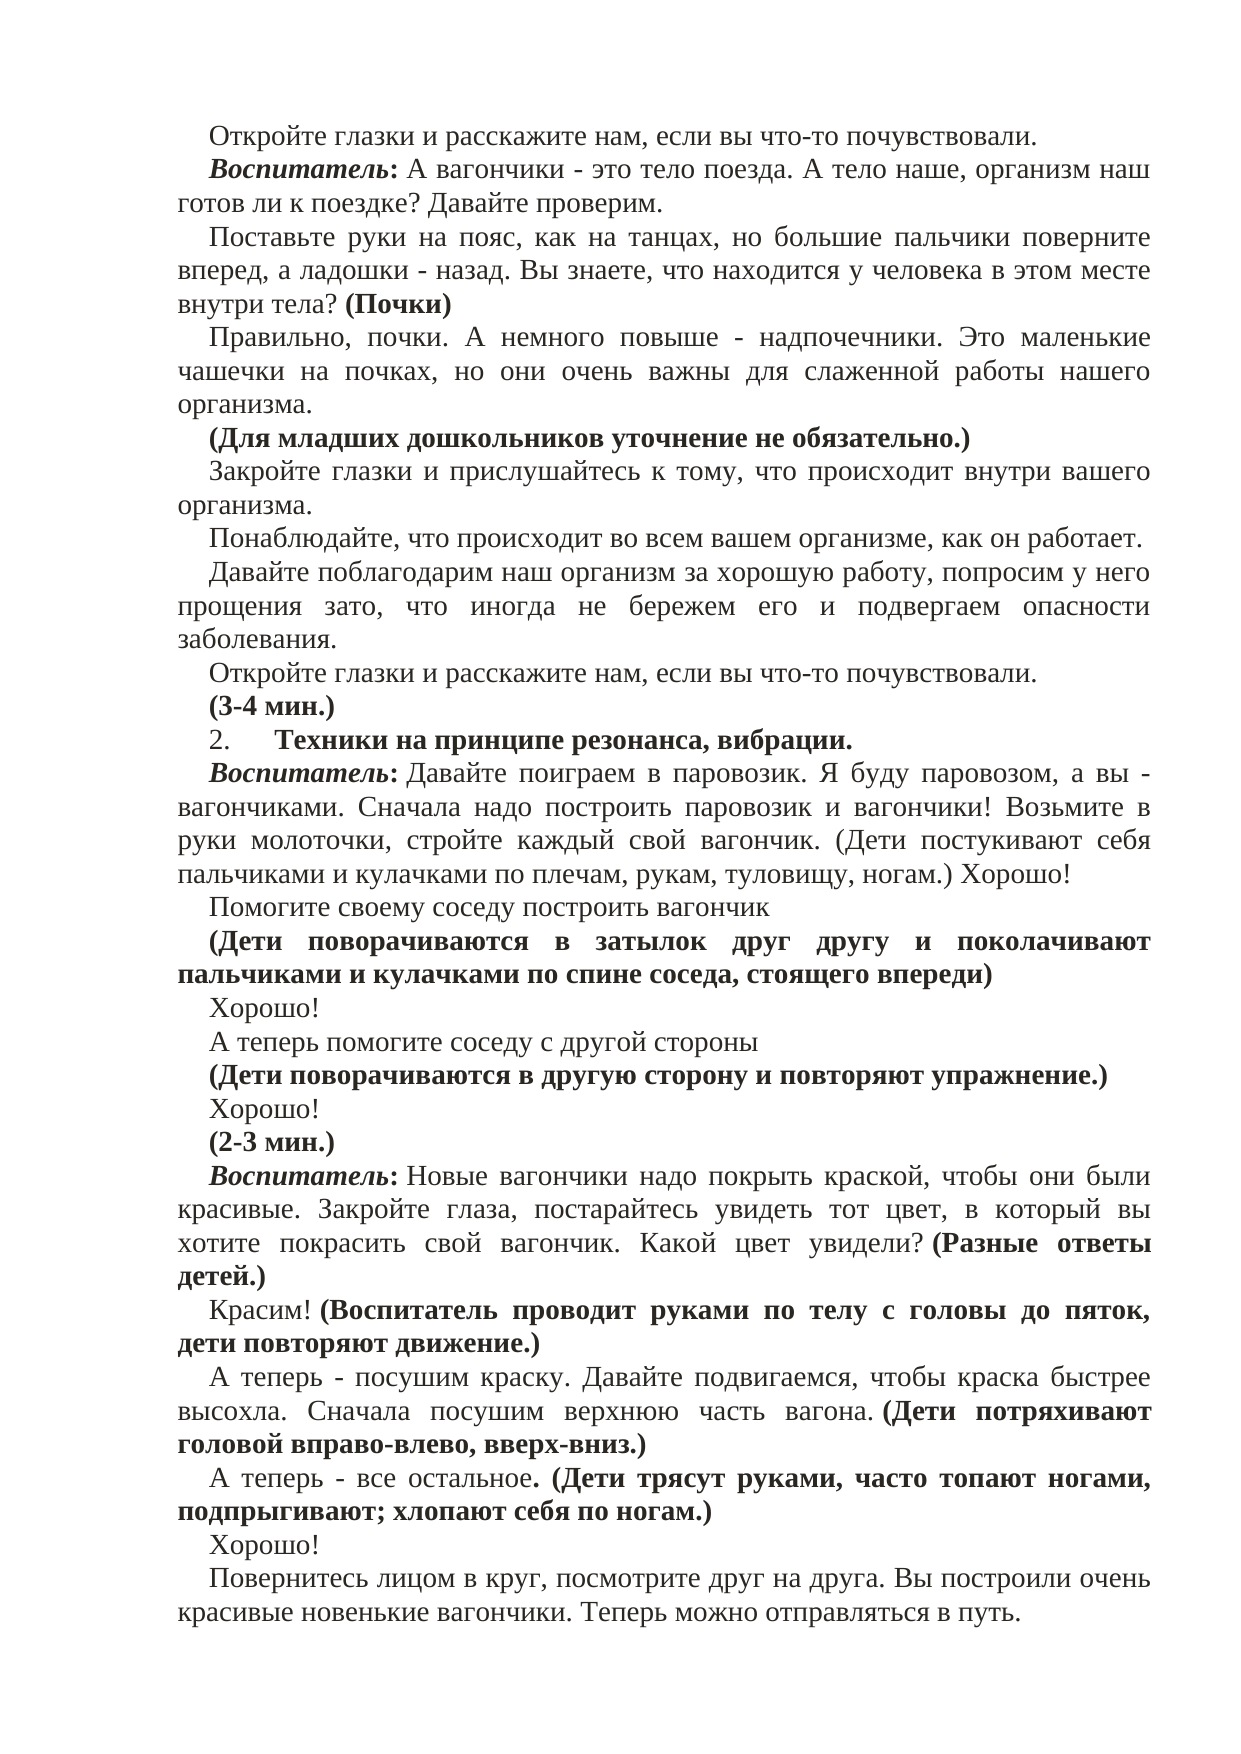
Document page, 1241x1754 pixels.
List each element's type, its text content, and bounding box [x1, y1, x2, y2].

text Помогите своему соседу построить вагончик [177, 889, 1152, 923]
text (2-3 мин.) [177, 1124, 1152, 1158]
text 2. Техники на принципе резонанса, вибрации. [177, 722, 1152, 755]
text Откройте глазки и расскажите нам, если вы что-то почувствовали. [177, 118, 1152, 152]
text (Дети поворачиваются в другую сторону и повторяют упражнение.) [177, 1057, 1152, 1091]
text Давайте поблагодарим наш организм за хорошую работу, попросим у него прощения зато, что иногда не бережем его и подвергаем опасности заболевания. [177, 554, 1152, 655]
text Повернитесь лицом в круг, посмотрите друг на друга. Вы построили очень красивые новенькие вагончики. Теперь можно отправляться в путь. [177, 1560, 1152, 1627]
text Откройте глазки и расскажите нам, если вы что-то почувствовали. [177, 655, 1152, 688]
text Поставьте руки на пояс, как на танцах, но большие пальчики поверните вперед, а ладошки - назад. Вы знаете, что находится у человека в этом месте внутри тела? (Почки) [177, 219, 1152, 319]
text (Дети поворачиваются в затылок друг другу и поколачивают пальчиками и кулачками по спине соседа, стоящего впереди) [177, 923, 1152, 990]
text А теперь - посушим краску. Давайте подвигаемся, чтобы краска быстрее высохла. Сначала посушим верхнюю часть вагона. (Дети потряхивают головой вправо-влево, вверх-вниз.) [177, 1359, 1152, 1460]
text А теперь помогите соседу с другой стороны [177, 1024, 1152, 1057]
text Хорошо! [177, 1091, 1152, 1124]
text (3-4 мин.) [177, 688, 1152, 722]
text Закройте глазки и прислушайтесь к тому, что происходит внутри вашего организма. [177, 453, 1152, 521]
text Хорошо! [177, 1527, 1152, 1560]
text А теперь - все остальное. (Дети трясут руками, часто топают ногами, подпрыгивают; хлопают себя по ногам.) [177, 1460, 1152, 1527]
text Понаблюдайте, что происходит во всем вашем организме, как он работает. [177, 521, 1152, 554]
text Воспитатель: Новые вагончики надо покрыть краской, чтобы они были красивые. Закройте глаза, постарайтесь увидеть тот цвет, в который вы хотите покрасить свой вагончик. Какой цвет увидели? (Разные ответы детей.) [177, 1158, 1152, 1292]
text Воспитатель: А вагончики - это тело поезда. А тело наше, организм наш готов ли к поездке? Давайте проверим. [177, 152, 1152, 219]
text Хорошо! [177, 990, 1152, 1024]
text Красим! (Воспитатель проводит руками по телу с головы до пяток, дети повторяют движение.) [177, 1292, 1152, 1359]
text Правильно, почки. А немного повыше - надпочечники. Это маленькие чашечки на почках, но они очень важны для слаженной работы нашего организма. [177, 319, 1152, 420]
text (Для младших дошкольников уточнение не обязательно.) [177, 420, 1152, 453]
text Воспитатель: Давайте поиграем в паровозик. Я буду паровозом, а вы - вагончиками. Сначала надо построить паровозик и вагончики! Возьмите в руки молоточки, стройте каждый свой вагончик. (Дети постукивают себя пальчиками и кулачками по плечам, рукам, туловищу, ногам.) Хорошо! [177, 755, 1152, 889]
